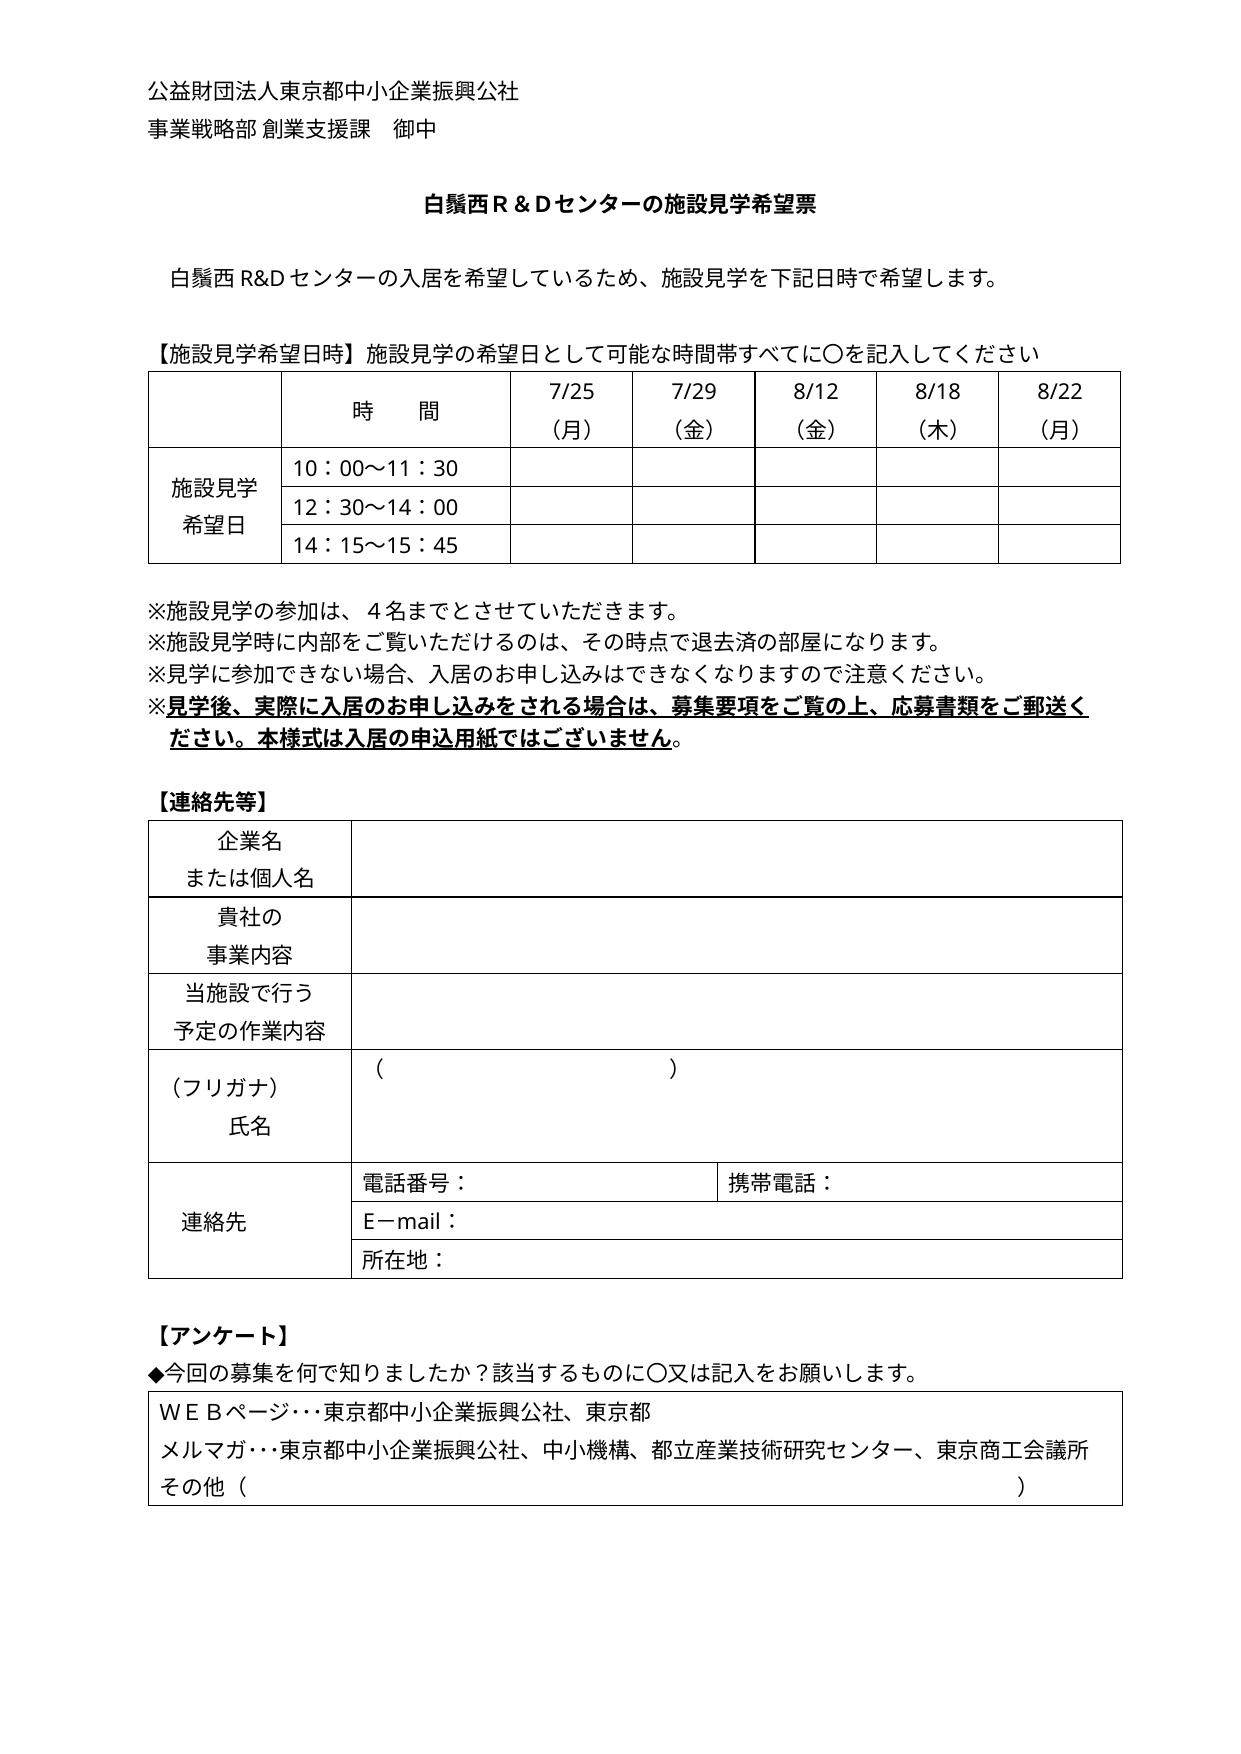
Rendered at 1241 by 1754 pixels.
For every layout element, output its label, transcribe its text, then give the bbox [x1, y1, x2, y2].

text ※見学後、実際に入居のお申し込みをされる場合は、募集要項をご覧の上、応募書類をご郵送ください。本様式は入居の申込用紙ではございません。 [148, 689, 1092, 752]
text 公益財団法人東京都中小企業振興公社 [148, 71, 1092, 109]
table_cell [511, 525, 632, 563]
table_header 8/18 （木） [877, 372, 998, 447]
table_cell 10：00～11：30 [282, 448, 510, 486]
table_cell 電話番号： [352, 1163, 717, 1201]
table_header 7/29 （金） [633, 372, 754, 447]
table_cell [756, 525, 876, 563]
table_cell 携帯電話： [718, 1163, 1122, 1201]
text 【連絡先等】 [148, 782, 1092, 820]
table_header 8/12 （金） [756, 372, 876, 447]
table_header [352, 821, 1122, 896]
table_cell 所在地： [352, 1240, 1122, 1278]
table_header [149, 372, 281, 447]
table_cell （ ） [352, 1050, 1122, 1162]
table_cell 施設見学 希望日 [149, 448, 281, 563]
text 事業戦略部 創業支援課 御中 [148, 109, 1092, 146]
table_cell 連絡先 [149, 1163, 351, 1278]
table_cell [633, 525, 754, 563]
table_header ＷＥＢページ･･･東京都中小企業振興公社、東京都 メルマガ･･･東京都中小企業振興公社、中小機構、都立産業技術研究センター、東京商工会議所 その他（ ） [149, 1392, 1122, 1505]
table_cell [999, 448, 1120, 486]
table_header 7/25 （月） [511, 372, 632, 447]
table_cell 12：30～14：00 [282, 487, 510, 524]
text ※施設見学の参加は、４名までとさせていただきます。 [148, 594, 1092, 625]
text 白鬚西Ｒ＆Ｄセンターの施設見学希望票 [148, 184, 1092, 221]
table_cell [633, 487, 754, 524]
table_cell 貴社の 事業内容 [149, 898, 351, 972]
table_header 企業名 または個人名 [149, 821, 351, 896]
text ◆今回の募集を何で知りましたか？該当するものに〇又は記入をお願いします。 [148, 1354, 1092, 1391]
table_cell [511, 448, 632, 486]
table_cell [999, 525, 1120, 563]
text 【アンケート】 [148, 1316, 1092, 1354]
text 【施設見学希望日時】施設見学の希望日として可能な時間帯すべてに〇を記入してください [148, 334, 1092, 371]
table_cell [352, 898, 1122, 972]
table_cell 14：15～15：45 [282, 525, 510, 563]
table_cell [877, 487, 998, 524]
table_cell [877, 448, 998, 486]
table_cell （フリガナ） 氏名 [149, 1050, 351, 1162]
table_header 8/22 （月） [999, 372, 1120, 447]
text ※見学に参加できない場合、入居のお申し込みはできなくなりますので注意ください。 [148, 657, 1092, 689]
table_cell [633, 448, 754, 486]
text 白鬚西R&Dセンターの入居を希望しているため、施設見学を下記日時で希望します。 [148, 259, 1092, 296]
table_cell E－mail： [352, 1202, 1122, 1239]
table_cell [877, 525, 998, 563]
table_cell [511, 487, 632, 524]
table_cell [756, 448, 876, 486]
table_cell [756, 487, 876, 524]
table_cell [352, 974, 1122, 1048]
text ※施設見学時に内部をご覧いただけるのは、その時点で退去済の部屋になります。 [148, 625, 1092, 657]
table_cell 当施設で行う 予定の作業内容 [149, 974, 351, 1048]
table_header 時 間 [282, 372, 510, 447]
table_cell [999, 487, 1120, 524]
